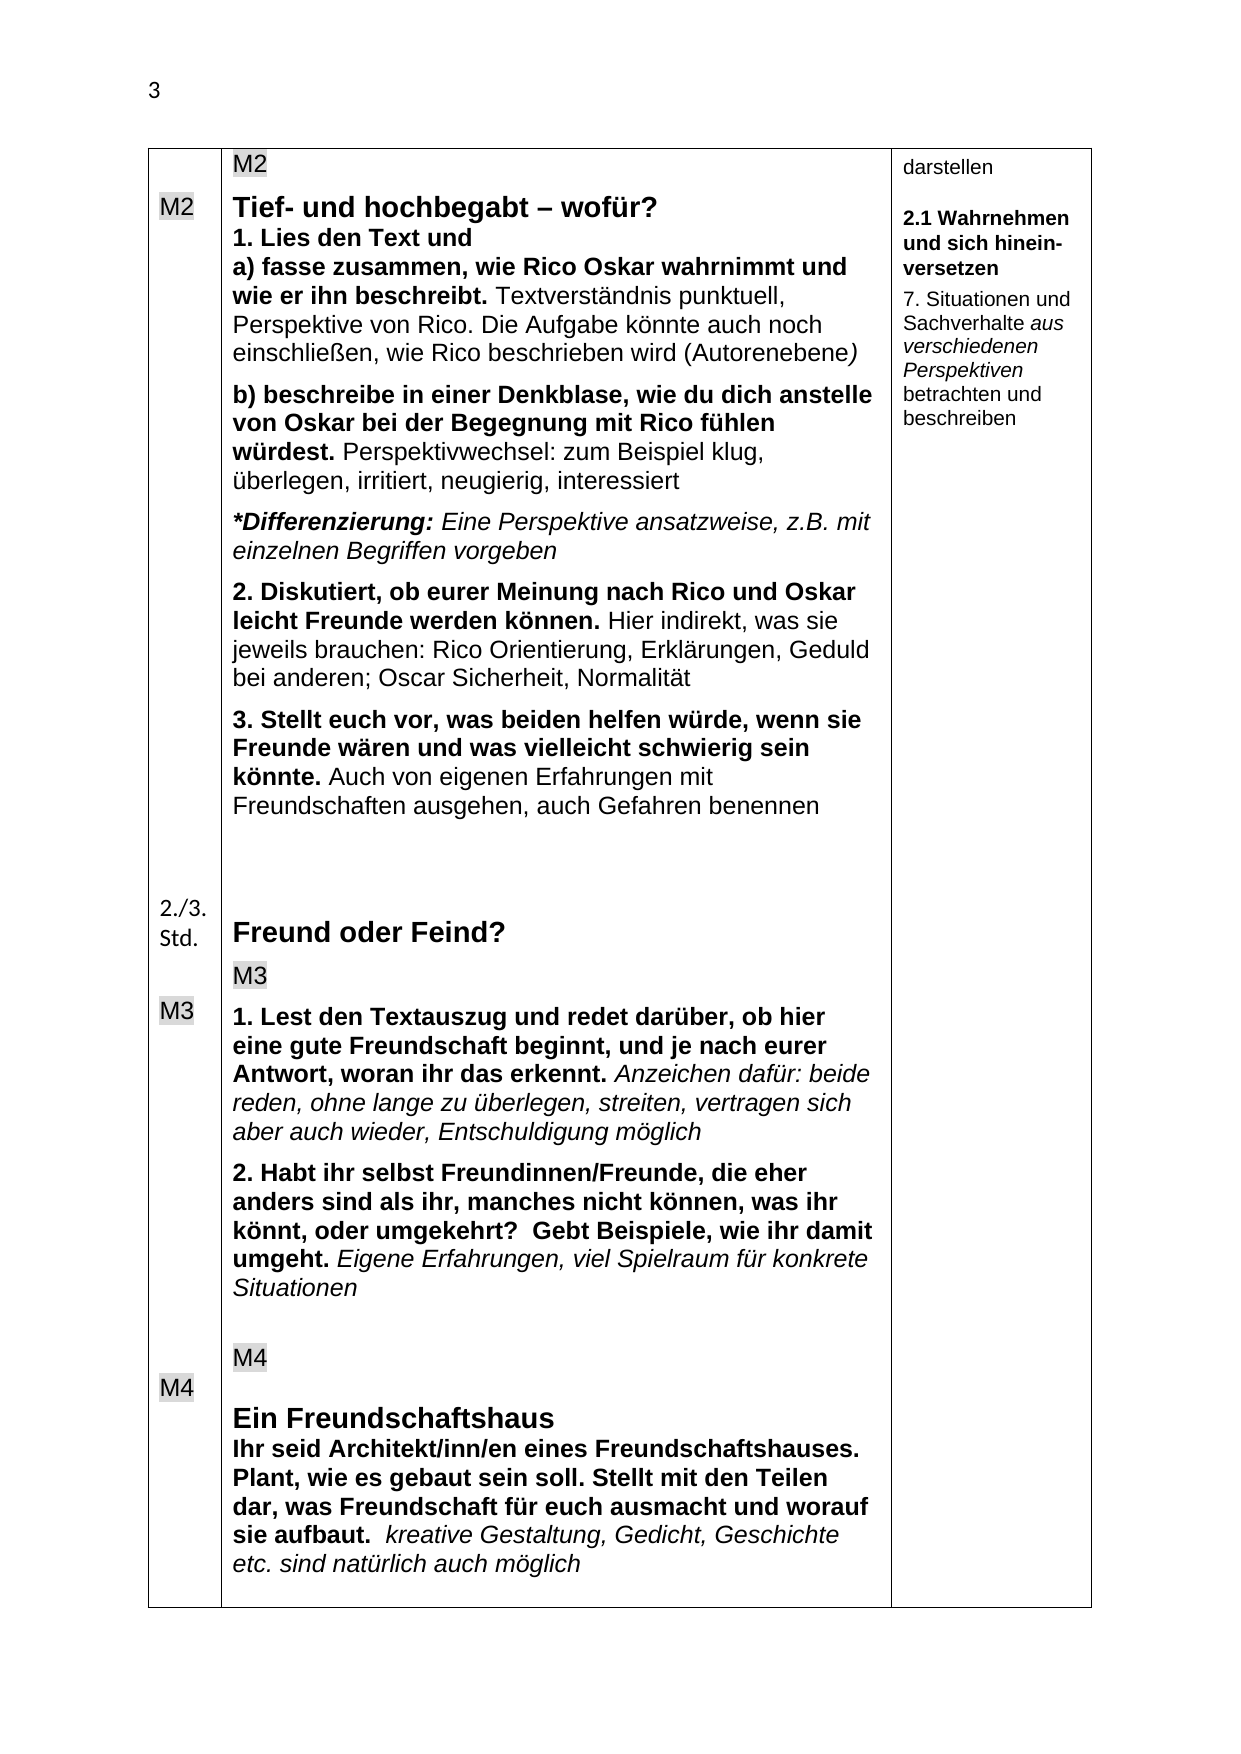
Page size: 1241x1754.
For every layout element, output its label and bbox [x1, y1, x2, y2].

table_cell [222, 149, 891, 1607]
table_cell [892, 149, 1091, 1607]
table_cell [149, 149, 221, 1607]
